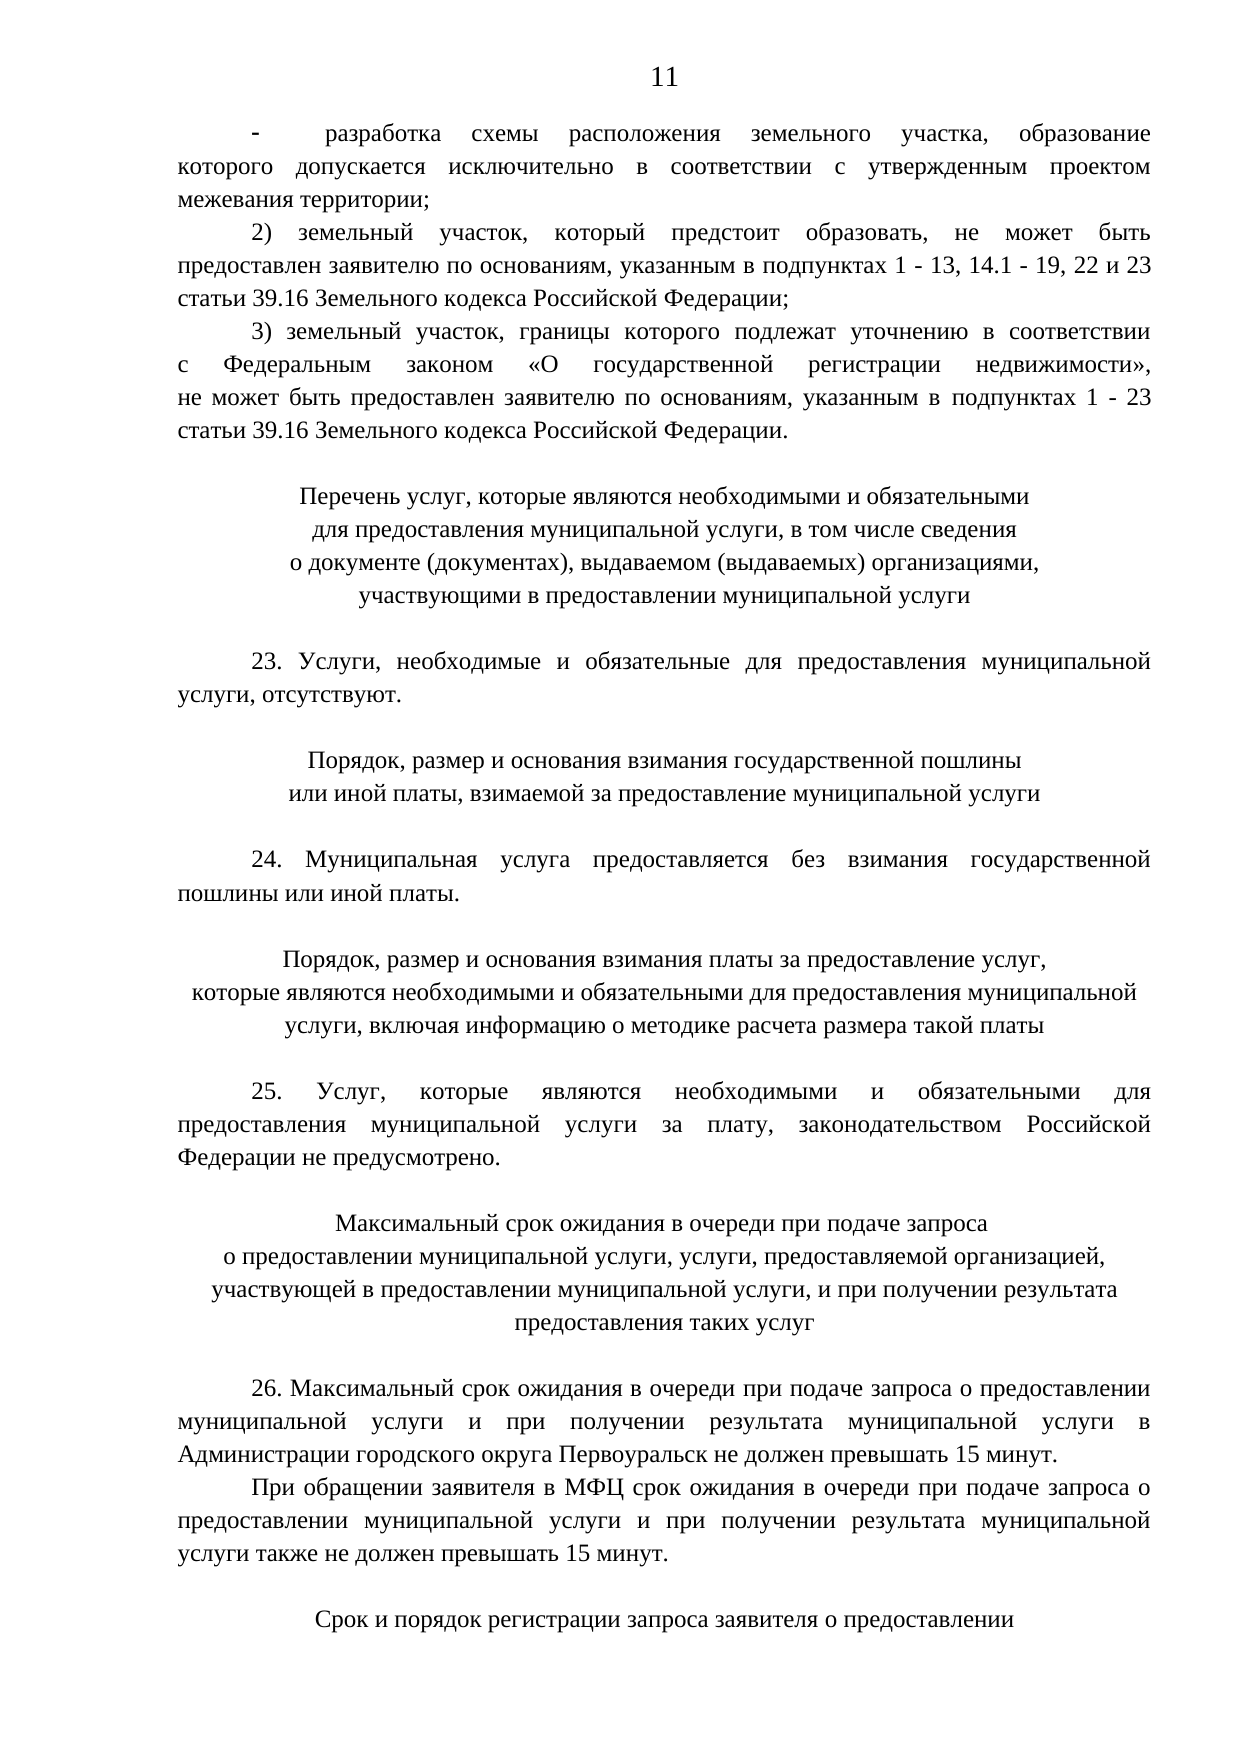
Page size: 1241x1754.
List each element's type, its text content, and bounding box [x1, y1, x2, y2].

text 3) земельный участок, границы которого подлежат уточнению в соответствии с Федеральным законом «О государственной регистрации недвижимости», не может быть предоставлен заявителю по основаниям, указанным в подпунктах 1 - 23 статьи 39.16 Земельного кодекса Российской Федерации. [177, 316, 1152, 444]
text или иной платы, взимаемой за предоставление муниципальной услуги [177, 778, 1152, 807]
list разработка схемы расположения земельного участка, образование которого допускается исключительно в соответствии с утвержденным проектом межевания территории; [177, 118, 1152, 213]
text участвующими в предоставлении муниципальной услуги [177, 580, 1152, 609]
text Максимальный срок ожидания в очереди при подаче запроса о предоставлении муниципальной услуги, услуги, предоставляемой организацией, участвующей в предоставлении муниципальной услуги, и при получении результата предоставления таких услуг [177, 1208, 1152, 1336]
text 24. Муниципальная услуга предоставляется без взимания государственной пошлины или иной платы. [177, 844, 1152, 906]
text 23. Услуги, необходимые и обязательные для предоставления муниципальной услуги, отсутствуют. [177, 646, 1152, 708]
text 2) земельный участок, который предстоит образовать, не может быть предоставлен заявителю по основаниям, указанным в подпунктах 1 - 13, 14.1 - 19, 22 и 23 статьи 39.16 Земельного кодекса Российской Федерации; [177, 217, 1152, 312]
text для предоставления муниципальной услуги, в том числе сведения [177, 514, 1152, 543]
text Порядок, размер и основания взимания платы за предоставление услуг, которые являются необходимыми и обязательными для предоставления муниципальной услуги, включая информацию о методике расчета размера такой платы [177, 944, 1152, 1038]
text 25. Услуг, которые являются необходимыми и обязательными для предоставления муниципальной услуги за плату, законодательством Российской Федерации не предусмотрено. [177, 1076, 1152, 1171]
text Перечень услуг, которые являются необходимыми и обязательными [177, 481, 1152, 510]
text Срок и порядок регистрации запроса заявителя о предоставлении [177, 1604, 1152, 1633]
text При обращении заявителя в МФЦ срок ожидания в очереди при подаче запроса о предоставлении муниципальной услуги и при получении результата муниципальной услуги также не должен превышать 15 минут. [177, 1472, 1152, 1567]
text о документе (документах), выдаваемом (выдаваемых) организациями, [177, 547, 1152, 576]
text Порядок, размер и основания взимания государственной пошлины [177, 746, 1152, 774]
text 26. Максимальный срок ожидания в очереди при подаче запроса о предоставлении муниципальной услуги и при получении результата муниципальной услуги в Администрации городского округа Первоуральск не должен превышать 15 минут. [177, 1373, 1152, 1468]
